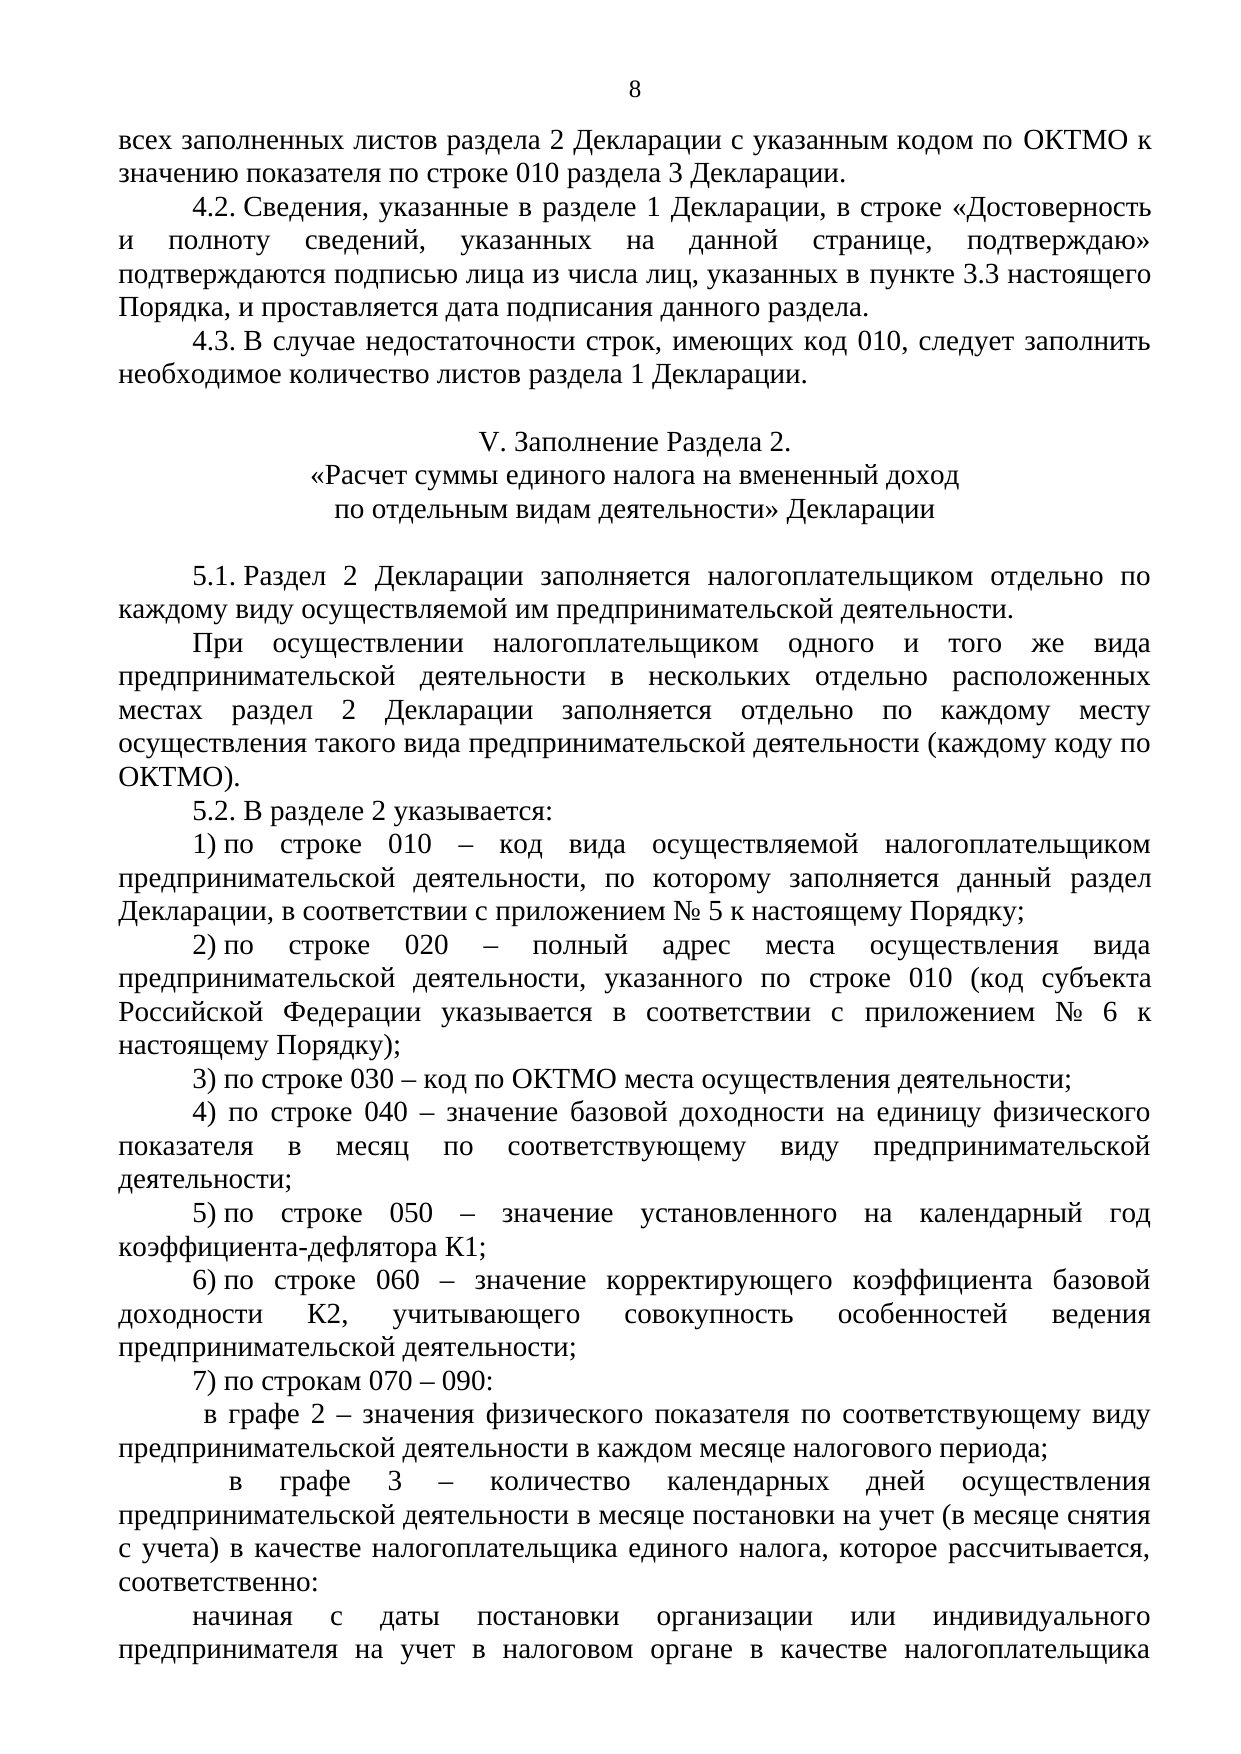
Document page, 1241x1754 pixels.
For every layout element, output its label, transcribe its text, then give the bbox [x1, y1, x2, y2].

text 6) по строке 060 – значение корректирующего коэффициента базовой доходности К2, учитывающего совокупность особенностей ведения предпринимательской деятельности; [118, 1262, 1152, 1363]
text 4.3. В случае недостаточности строк, имеющих код 010, следует заполнить необходимое количество листов раздела 1 Декларации. [118, 323, 1152, 390]
text 2) по строке 020 – полный адрес места осуществления вида предпринимательской деятельности, указанного по строке 010 (код субъекта Российской Федерации указывается в соответствии с приложением № 6 к настоящему Порядку); [118, 927, 1152, 1061]
text «Расчет суммы единого налога на вмененный доход [118, 457, 1152, 491]
text 5.1. Раздел 2 Декларации заполняется налогоплательщиком отдельно по каждому виду осуществляемой им предпринимательской деятельности. [118, 558, 1152, 625]
text 4) по строке 040 – значение базовой доходности на единицу физического показателя в месяц по соответствующему виду предпринимательской деятельности; [118, 1094, 1152, 1195]
text V. Заполнение Раздела 2. [118, 424, 1152, 457]
text 7) по строкам 070 – 090: [118, 1363, 1152, 1396]
text 5.2. В разделе 2 указывается: [118, 793, 1152, 826]
text 4.2. Сведения, указанные в разделе 1 Декларации, в строке «Достоверность и полноту сведений, указанных на данной странице, подтверждаю» подтверждаются подписью лица из числа лиц, указанных в пункте 3.3 настоящего Порядка, и проставляется дата подписания данного раздела. [118, 189, 1152, 323]
text При осуществлении налогоплательщиком одного и того же вида предпринимательской деятельности в нескольких отдельно расположенных местах раздел 2 Декларации заполняется отдельно по каждому месту осуществления такого вида предпринимательской деятельности (каждому коду по ОКТМО). [118, 625, 1152, 793]
text 5) по строке 050 – значение установленного на календарный год коэффициента-дефлятора К1; [118, 1195, 1152, 1262]
text в графе 2 – значения физического показателя по соответствующему виду предпринимательской деятельности в каждом месяце налогового периода; [118, 1396, 1152, 1463]
text в графе 3 – количество календарных дней осуществления предпринимательской деятельности в месяце постановки на учет (в месяце снятия с учета) в качестве налогоплательщика единого налога, которое рассчитывается, соответственно: [118, 1463, 1152, 1598]
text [118, 122, 1152, 189]
text по отдельным видам деятельности» Декларации [118, 491, 1152, 524]
text 1) по строке 010 – код вида осуществляемой налогоплательщиком предпринимательской деятельности, по которому заполняется данный раздел Декларации, в соответствии с приложением № 5 к настоящему Порядку; [118, 826, 1152, 927]
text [118, 1598, 1152, 1665]
text 3) по строке 030 – код по ОКТМО места осуществления деятельности; [118, 1061, 1152, 1094]
